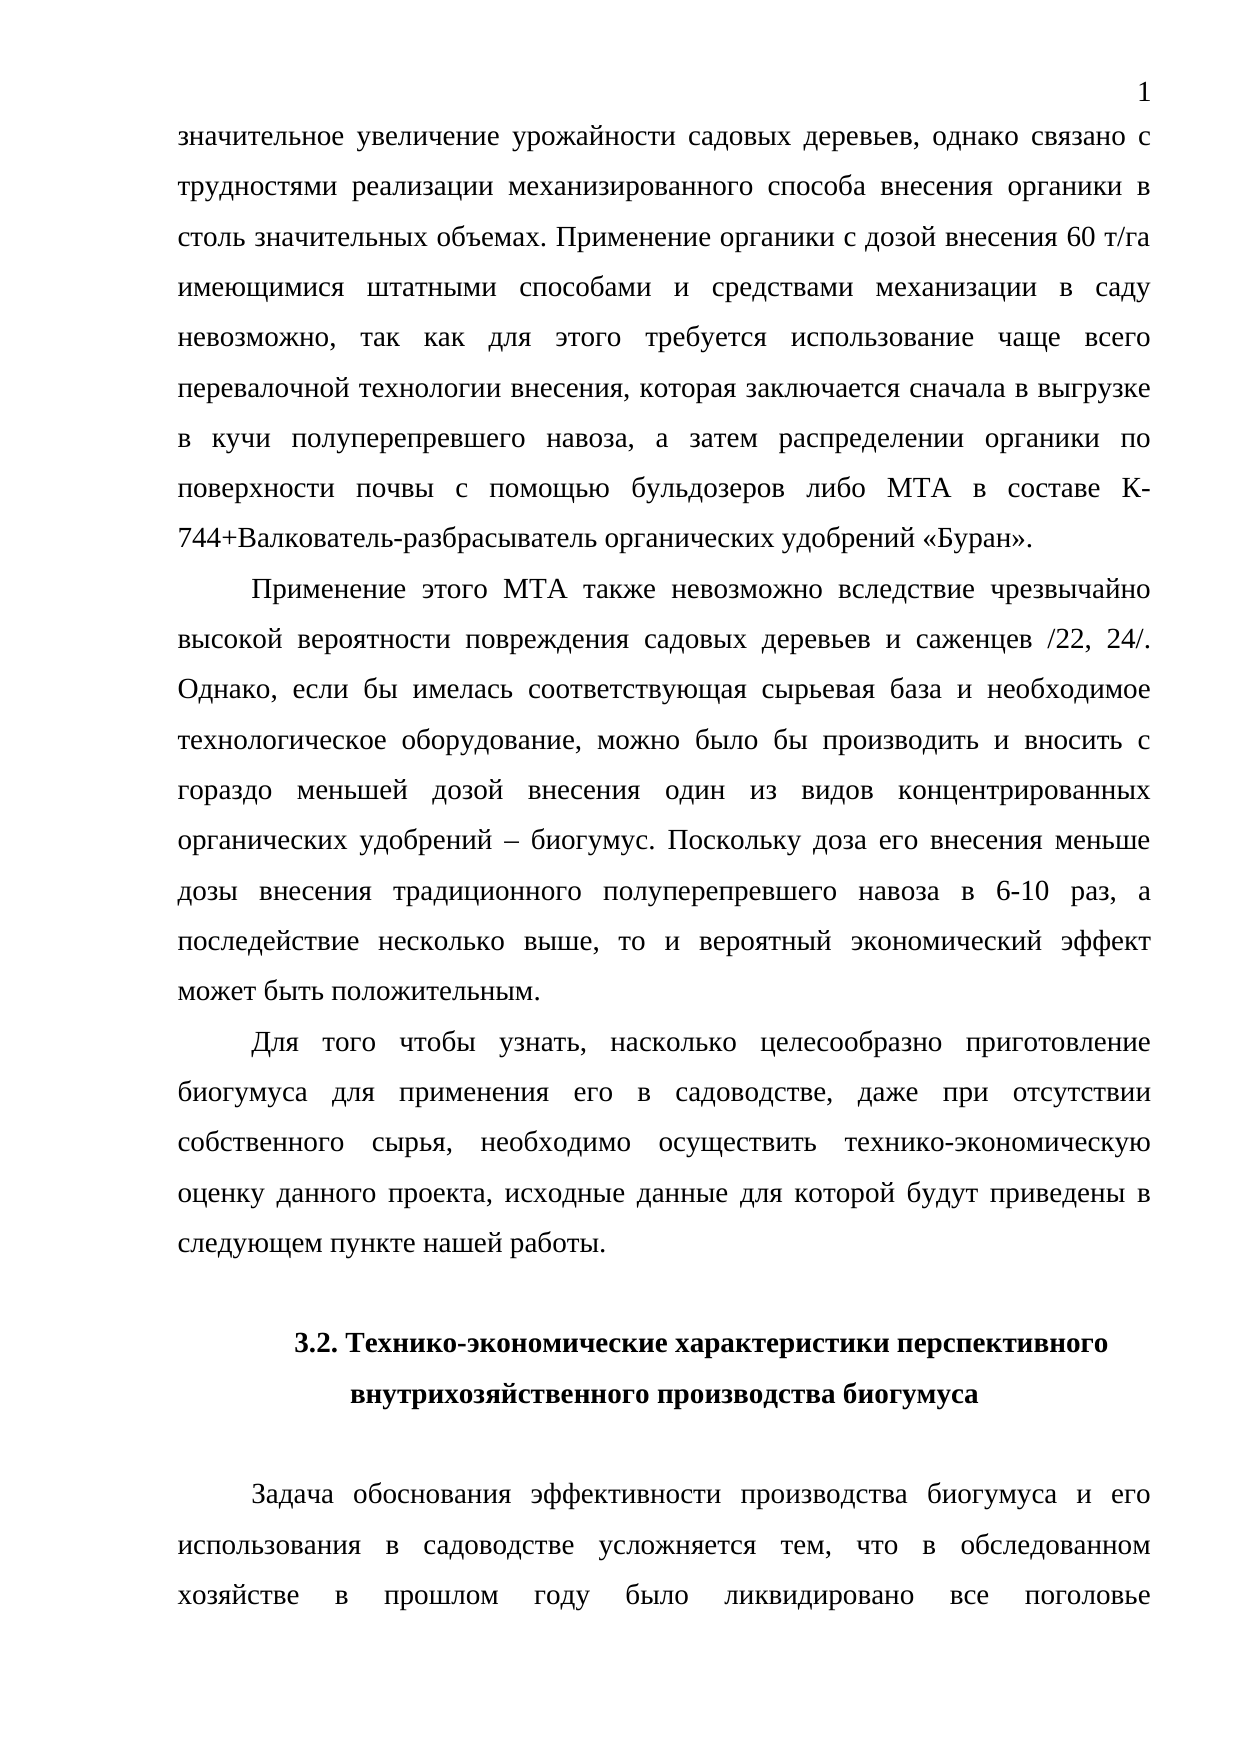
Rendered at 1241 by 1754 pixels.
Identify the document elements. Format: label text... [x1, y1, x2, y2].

text Для того чтобы узнать, насколько целесообразно приготовление биогумуса для применения его в садоводстве, даже при отсутствии собственного сырья, необходимо осуществить технико-экономическую оценку данного проекта, исходные данные для которой будут приведены в следующем пункте нашей работы. [177, 1024, 1152, 1258]
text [177, 1477, 1152, 1611]
text 3.2. Технико-экономические характеристики перспективного внутрихозяйственного производства биогумуса [177, 1326, 1152, 1409]
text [177, 118, 1152, 554]
text Применение этого МТА также невозможно вследствие чрезвычайно высокой вероятности повреждения садовых деревьев и саженцев /22, 24/. Однако, если бы имелась соответствующая сырьевая база и необходимое технологическое оборудование, можно было бы производить и вносить с гораздо меньшей дозой внесения один из видов концентрированных органических удобрений – биогумус. Поскольку доза его внесения меньше дозы внесения традиционного полуперепревшего навоза в 6-10 раз, а последействие несколько выше, то и вероятный экономический эффект может быть положительным. [177, 571, 1152, 1007]
